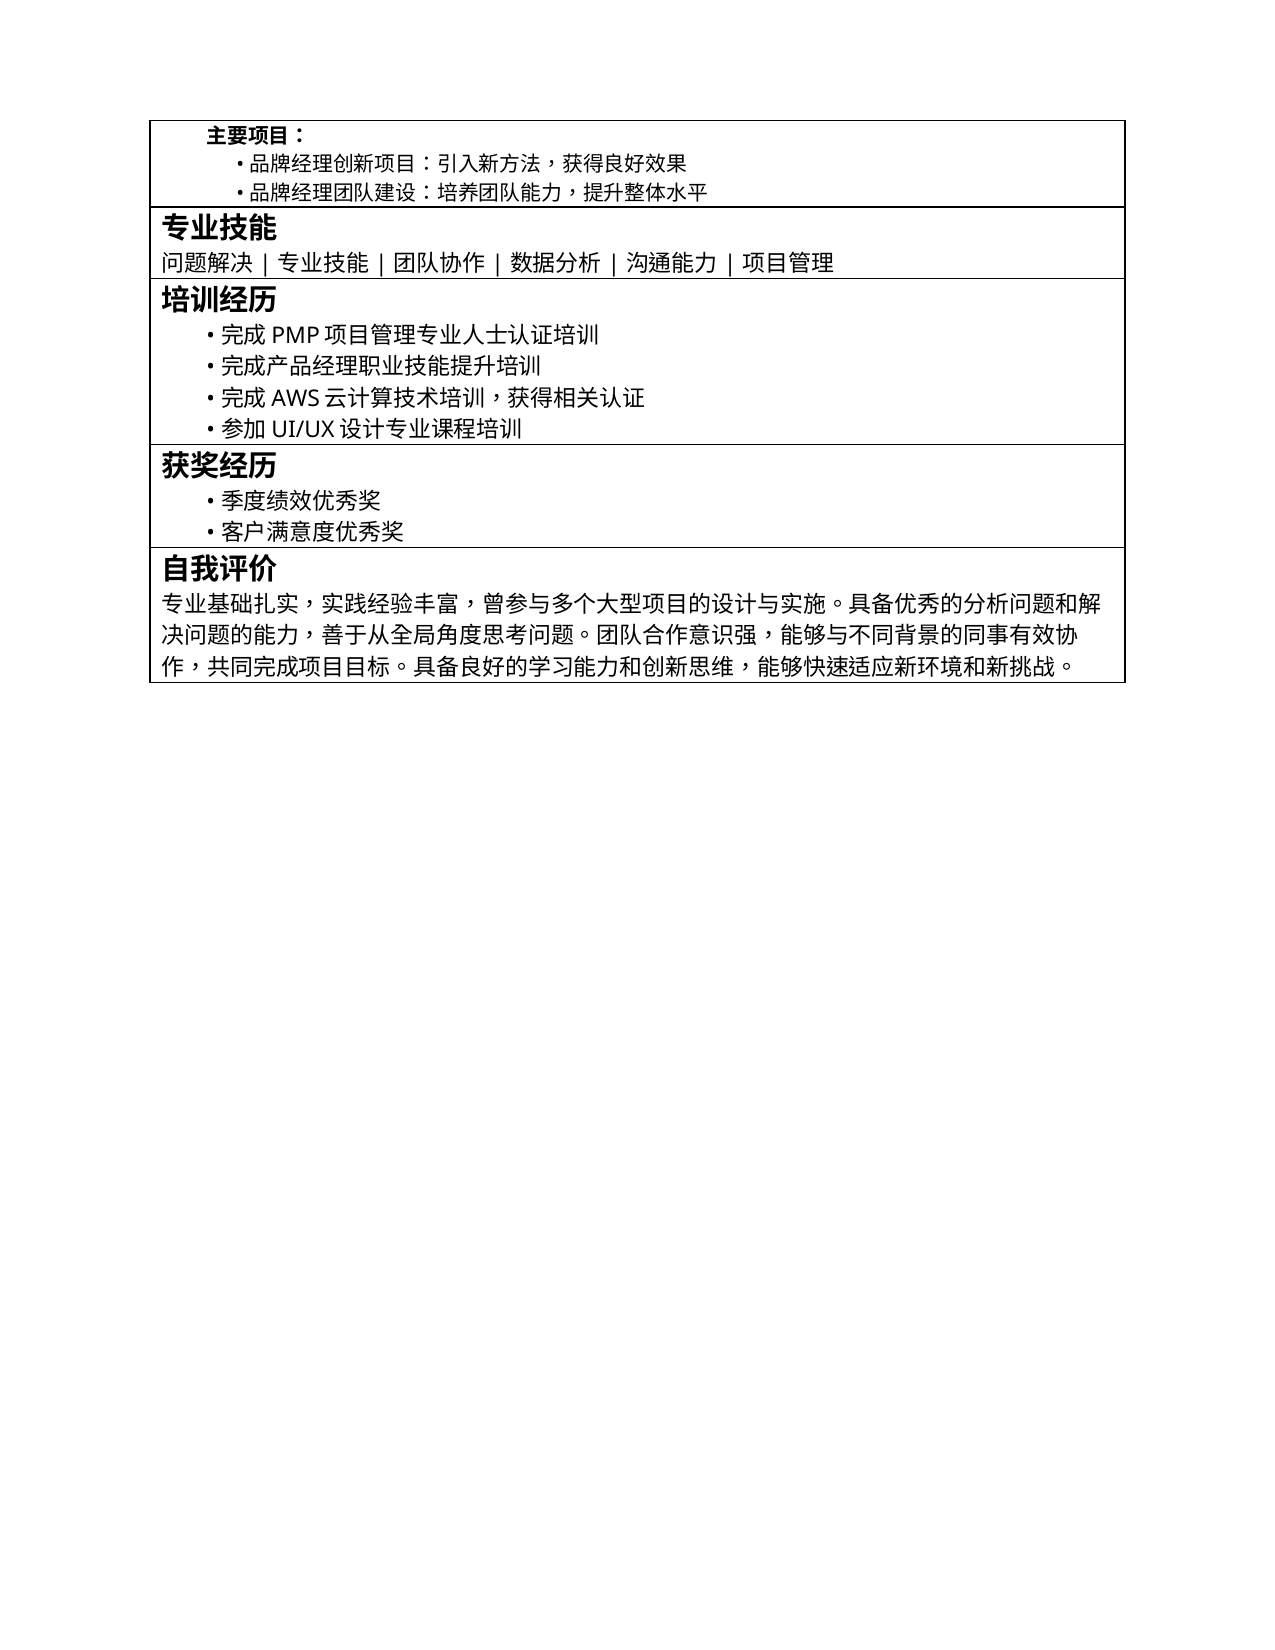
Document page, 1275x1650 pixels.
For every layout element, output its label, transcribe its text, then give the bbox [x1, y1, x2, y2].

table_cell 专业技能 问题解决 | 专业技能 | 团队协作 | 数据分析 | 沟通能力 | 项目管理 [151, 208, 1124, 278]
table_cell 自我评价 专业基础扎实，实践经验丰富，曾参与多个大型项目的设计与实施。具备优秀的分析问题和解决问题的能力，善于从全局角度思考问题。团队合作意识强，能够与不同背景的同事有效协作，共同完成项目目标。具备良好的学习能力和创新思维，能够快速适应新环境和新挑战。 [151, 548, 1124, 682]
table_cell 培训经历 • 完成PMP项目管理专业人士认证培训 • 完成产品经理职业技能提升培训 • 完成AWS云计算技术培训，获得相关认证 • 参加UI/UX设计专业课程培训 [151, 279, 1124, 444]
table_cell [151, 121, 1124, 206]
table_cell 获奖经历 • 季度绩效优秀奖 • 客户满意度优秀奖 [151, 445, 1124, 547]
